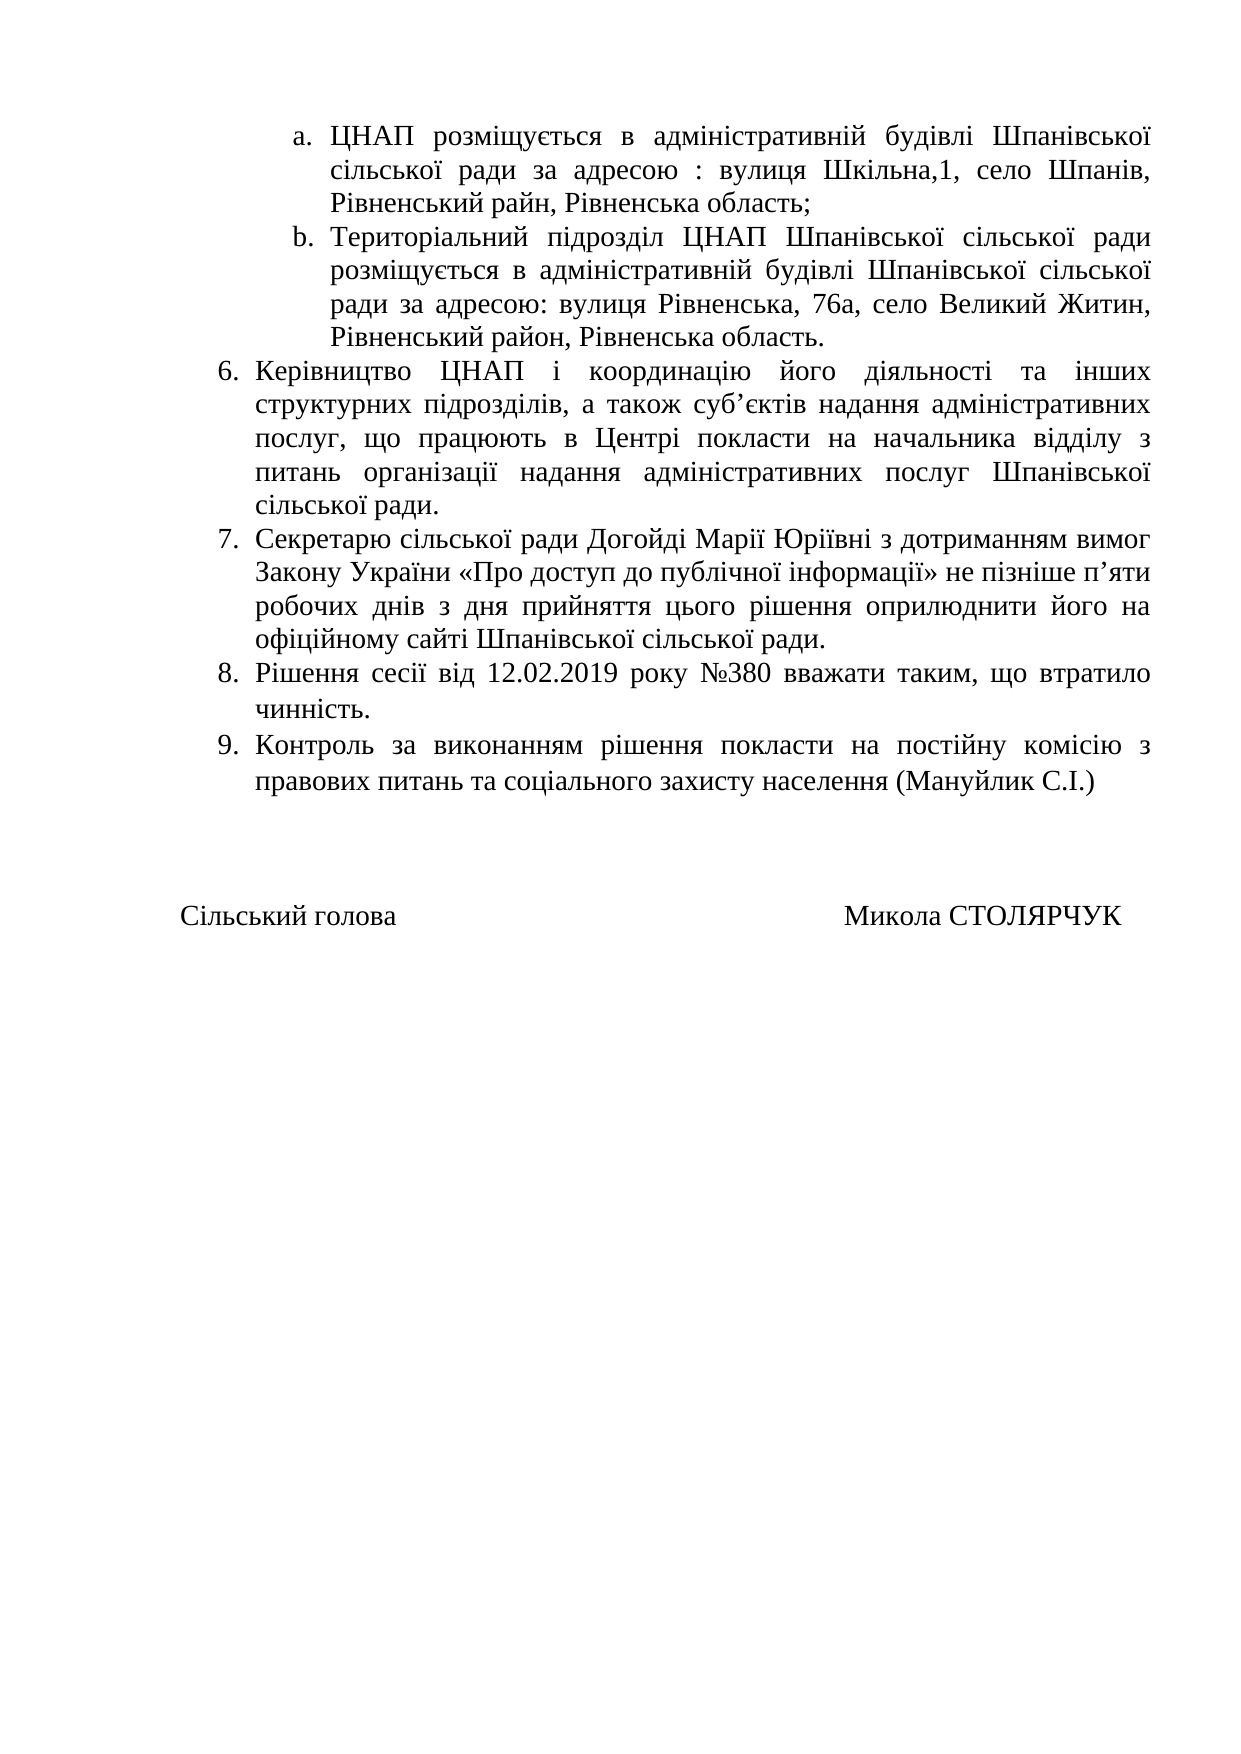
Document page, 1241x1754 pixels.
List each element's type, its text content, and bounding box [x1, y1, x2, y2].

text Сільський голова Микола СТОЛЯРЧУК [180, 898, 1152, 931]
list ЦНАП розміщується в адміністративній будівлі Шпанівської сільської ради за адресою : вулиця Шкільна,1, село Шпанів, Рівненський райн, Рівненська область; [292, 118, 1152, 219]
list Керівництво ЦНАП і координацію його діяльності та інших структурних підрозділів, а також суб’єктів надання адміністративних послуг, що працюють в Центрі покласти на начальника відділу з питань організації надання адміністративних послуг Шпанівської сільської ради. [217, 353, 1152, 521]
list Контроль за виконанням рішення покласти на постійну комісію з правових питань та соціального захисту населення (Мануйлик С.І.) [217, 727, 1152, 797]
list Територіальний підрозділ ЦНАП Шпанівської сільської ради розміщується в адміністративній будівлі Шпанівської сільської ради за адресою: вулиця Рівненська, 76а, село Великий Житин, Рівненський район, Рівненська область. [292, 219, 1152, 353]
list Рішення сесії від 12.02.2019 року №380 вважати таким, що втратило чинність. [217, 655, 1152, 724]
list Секретарю сільської ради Догойді Марії Юріївні з дотриманням вимог Закону України «Про доступ до публічної інформації» не пізніше п’яти робочих днів з дня прийняття цього рішення оприлюднити його на офіційному сайті Шпанівської сільської ради. [217, 521, 1152, 655]
